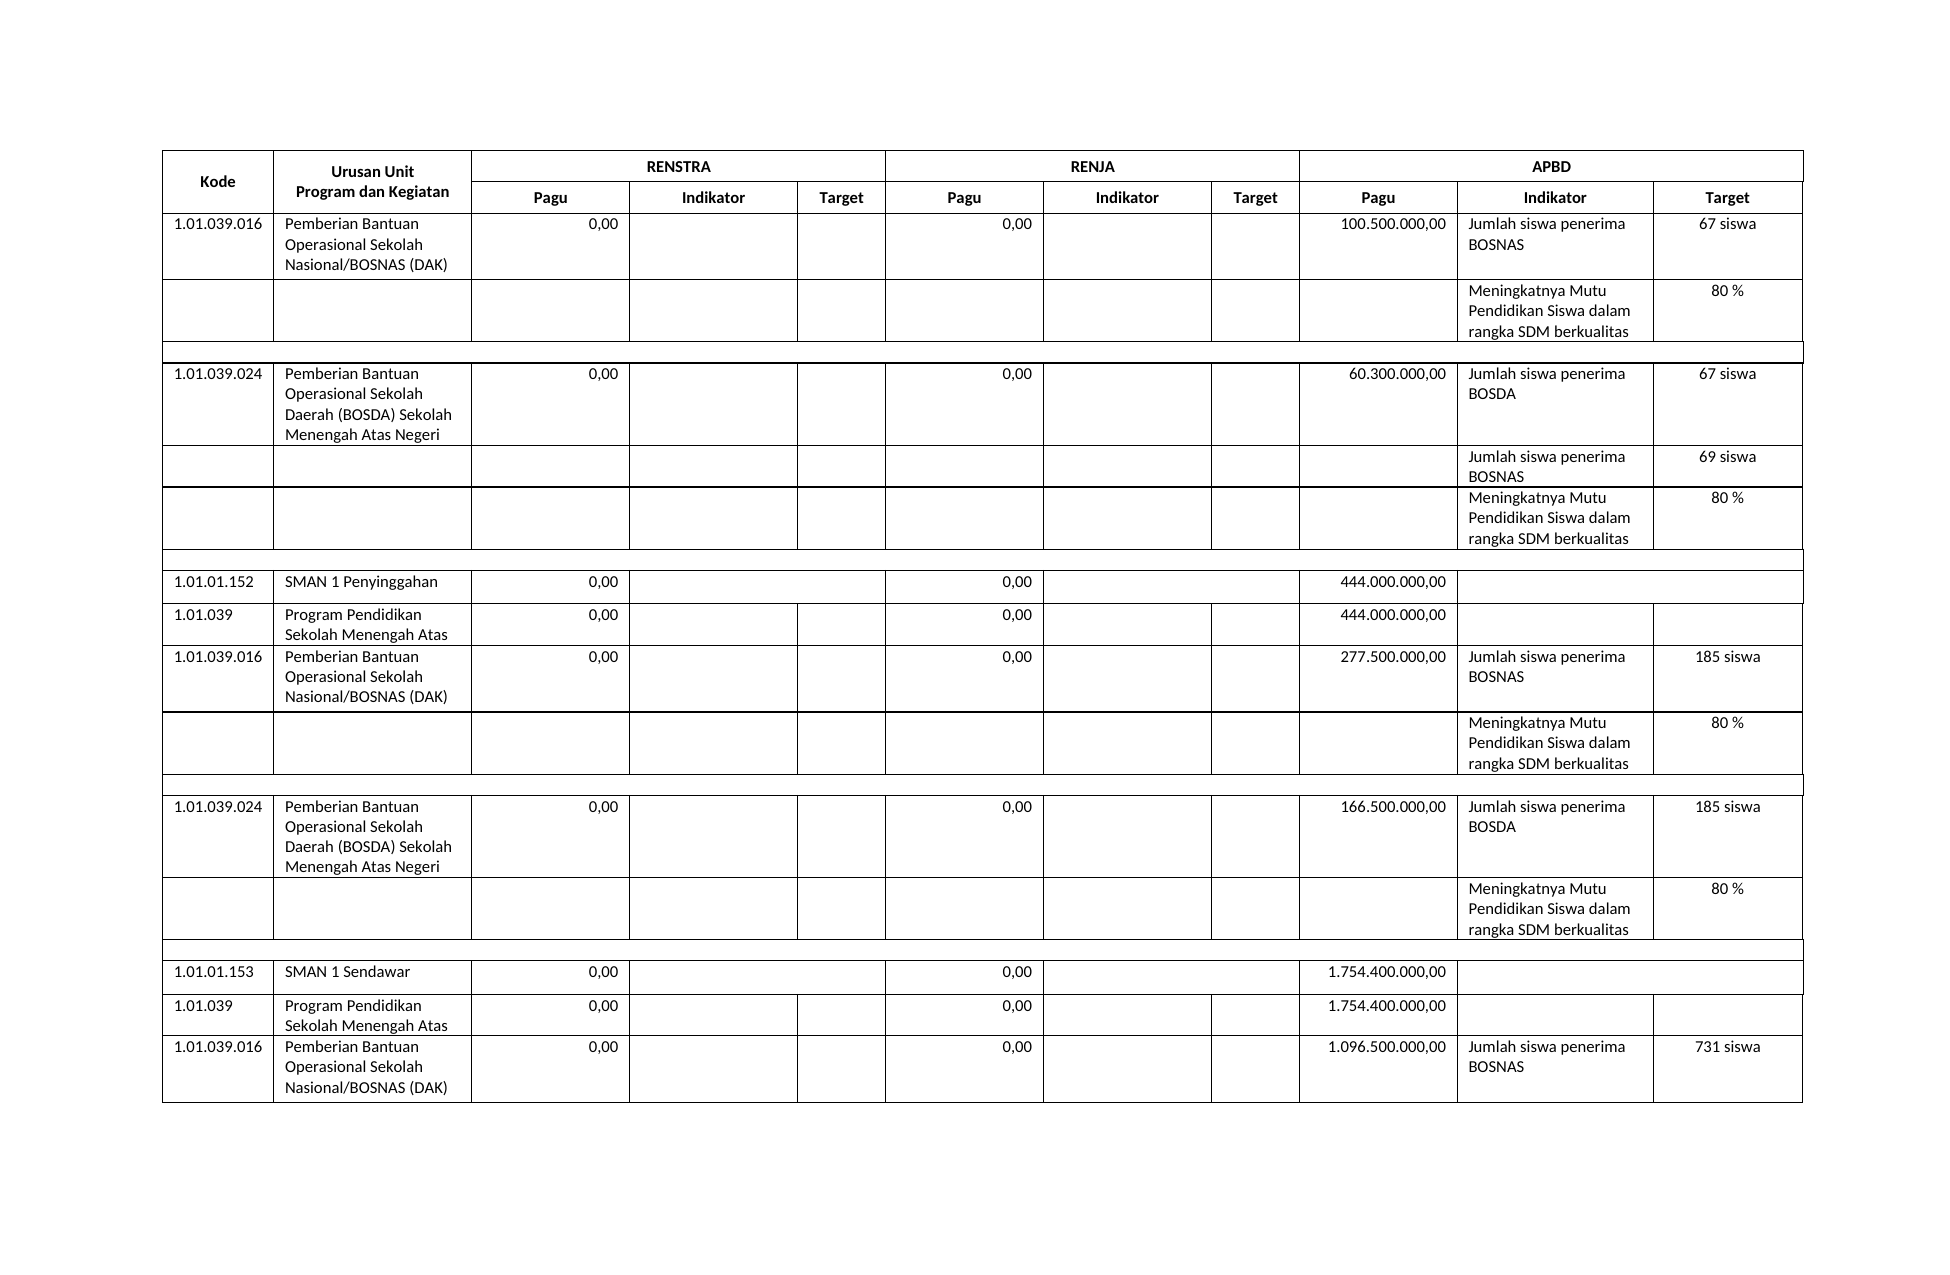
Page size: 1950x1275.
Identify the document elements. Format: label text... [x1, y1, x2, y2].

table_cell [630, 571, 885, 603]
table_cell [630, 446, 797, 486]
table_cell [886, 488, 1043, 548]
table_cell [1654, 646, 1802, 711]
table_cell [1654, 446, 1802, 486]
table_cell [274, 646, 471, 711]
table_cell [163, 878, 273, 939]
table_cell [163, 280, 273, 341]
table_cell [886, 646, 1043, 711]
table_cell Target [798, 182, 885, 212]
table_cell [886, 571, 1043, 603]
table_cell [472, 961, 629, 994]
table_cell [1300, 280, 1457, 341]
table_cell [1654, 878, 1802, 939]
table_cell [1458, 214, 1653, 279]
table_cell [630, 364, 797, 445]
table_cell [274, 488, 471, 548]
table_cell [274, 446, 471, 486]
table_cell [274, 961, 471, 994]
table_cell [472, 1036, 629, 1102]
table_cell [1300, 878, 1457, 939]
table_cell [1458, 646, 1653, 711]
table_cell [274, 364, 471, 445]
table_cell Pagu [1300, 182, 1457, 212]
table_cell Target [1212, 182, 1299, 212]
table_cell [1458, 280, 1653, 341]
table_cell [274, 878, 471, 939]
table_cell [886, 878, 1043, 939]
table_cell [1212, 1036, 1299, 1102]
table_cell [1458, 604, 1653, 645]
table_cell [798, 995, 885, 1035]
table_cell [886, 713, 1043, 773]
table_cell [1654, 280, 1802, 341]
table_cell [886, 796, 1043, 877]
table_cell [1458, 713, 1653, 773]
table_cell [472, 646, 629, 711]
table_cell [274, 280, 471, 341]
table_header Kode [163, 151, 273, 212]
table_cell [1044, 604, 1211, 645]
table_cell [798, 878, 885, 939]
table_cell Target [1654, 182, 1802, 212]
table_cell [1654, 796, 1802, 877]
table_cell Indikator [1458, 182, 1653, 212]
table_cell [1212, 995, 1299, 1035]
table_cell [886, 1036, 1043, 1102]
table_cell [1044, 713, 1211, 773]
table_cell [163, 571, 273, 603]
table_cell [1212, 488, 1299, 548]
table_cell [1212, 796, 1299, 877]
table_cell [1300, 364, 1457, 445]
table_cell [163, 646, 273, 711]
table_header RENSTRA [472, 151, 885, 181]
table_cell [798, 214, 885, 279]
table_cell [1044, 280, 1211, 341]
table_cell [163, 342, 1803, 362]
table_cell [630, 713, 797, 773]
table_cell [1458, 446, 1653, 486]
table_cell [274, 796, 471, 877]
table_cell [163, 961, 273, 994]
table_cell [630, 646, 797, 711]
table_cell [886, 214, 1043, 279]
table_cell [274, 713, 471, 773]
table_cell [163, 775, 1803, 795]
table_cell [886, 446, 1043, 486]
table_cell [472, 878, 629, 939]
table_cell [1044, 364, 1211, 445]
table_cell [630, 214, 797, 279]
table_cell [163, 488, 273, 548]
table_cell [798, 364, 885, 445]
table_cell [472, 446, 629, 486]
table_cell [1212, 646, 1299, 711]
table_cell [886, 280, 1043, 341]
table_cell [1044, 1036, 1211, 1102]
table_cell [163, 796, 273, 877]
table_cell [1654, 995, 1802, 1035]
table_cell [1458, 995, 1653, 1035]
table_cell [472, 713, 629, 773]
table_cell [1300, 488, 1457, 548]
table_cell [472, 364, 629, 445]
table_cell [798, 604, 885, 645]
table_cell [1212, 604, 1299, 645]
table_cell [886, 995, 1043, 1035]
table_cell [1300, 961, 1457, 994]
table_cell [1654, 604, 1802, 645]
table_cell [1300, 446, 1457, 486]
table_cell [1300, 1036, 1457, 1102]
table_cell Pagu [472, 182, 629, 212]
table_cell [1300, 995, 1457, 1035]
table_header Urusan Unit Program dan Kegiatan [274, 151, 471, 212]
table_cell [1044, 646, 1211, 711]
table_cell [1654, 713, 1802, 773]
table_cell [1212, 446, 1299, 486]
table_cell Indikator [630, 182, 797, 212]
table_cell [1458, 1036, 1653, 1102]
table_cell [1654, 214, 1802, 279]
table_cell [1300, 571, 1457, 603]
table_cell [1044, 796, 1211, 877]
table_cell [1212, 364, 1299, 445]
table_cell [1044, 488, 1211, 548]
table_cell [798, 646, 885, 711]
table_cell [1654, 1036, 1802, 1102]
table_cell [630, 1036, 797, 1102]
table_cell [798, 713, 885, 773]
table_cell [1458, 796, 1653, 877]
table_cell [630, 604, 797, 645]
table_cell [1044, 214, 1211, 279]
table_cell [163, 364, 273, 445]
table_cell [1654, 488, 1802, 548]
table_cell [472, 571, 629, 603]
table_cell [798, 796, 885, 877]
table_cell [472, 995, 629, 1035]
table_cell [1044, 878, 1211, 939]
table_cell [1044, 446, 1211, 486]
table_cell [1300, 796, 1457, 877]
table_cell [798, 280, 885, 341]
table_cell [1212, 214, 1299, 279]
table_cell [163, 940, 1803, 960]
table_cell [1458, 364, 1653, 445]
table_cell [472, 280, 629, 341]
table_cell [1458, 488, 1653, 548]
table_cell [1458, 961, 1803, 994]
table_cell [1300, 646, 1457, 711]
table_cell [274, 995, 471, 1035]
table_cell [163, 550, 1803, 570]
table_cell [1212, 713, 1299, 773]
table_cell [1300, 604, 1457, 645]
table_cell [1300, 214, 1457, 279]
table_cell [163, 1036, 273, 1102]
table_cell Indikator [1044, 182, 1211, 212]
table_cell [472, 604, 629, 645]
table_header APBD [1300, 151, 1803, 181]
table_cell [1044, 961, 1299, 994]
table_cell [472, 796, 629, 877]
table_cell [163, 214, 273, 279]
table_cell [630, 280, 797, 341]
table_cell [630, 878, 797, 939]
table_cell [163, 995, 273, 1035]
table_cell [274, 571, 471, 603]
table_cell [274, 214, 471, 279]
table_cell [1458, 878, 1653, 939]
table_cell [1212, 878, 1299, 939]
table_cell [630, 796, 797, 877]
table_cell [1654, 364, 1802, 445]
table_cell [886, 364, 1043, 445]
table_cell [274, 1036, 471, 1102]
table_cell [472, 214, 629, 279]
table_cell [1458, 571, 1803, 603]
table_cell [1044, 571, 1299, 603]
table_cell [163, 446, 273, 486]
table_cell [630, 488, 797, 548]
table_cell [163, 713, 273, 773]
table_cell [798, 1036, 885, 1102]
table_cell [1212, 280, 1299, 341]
table_cell Pagu [886, 182, 1043, 212]
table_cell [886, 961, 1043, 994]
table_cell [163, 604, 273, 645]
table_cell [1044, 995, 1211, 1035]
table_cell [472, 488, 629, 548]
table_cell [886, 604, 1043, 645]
table_header RENJA [886, 151, 1299, 181]
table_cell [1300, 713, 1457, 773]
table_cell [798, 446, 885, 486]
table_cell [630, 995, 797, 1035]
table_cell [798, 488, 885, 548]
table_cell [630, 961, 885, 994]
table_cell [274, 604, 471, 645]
